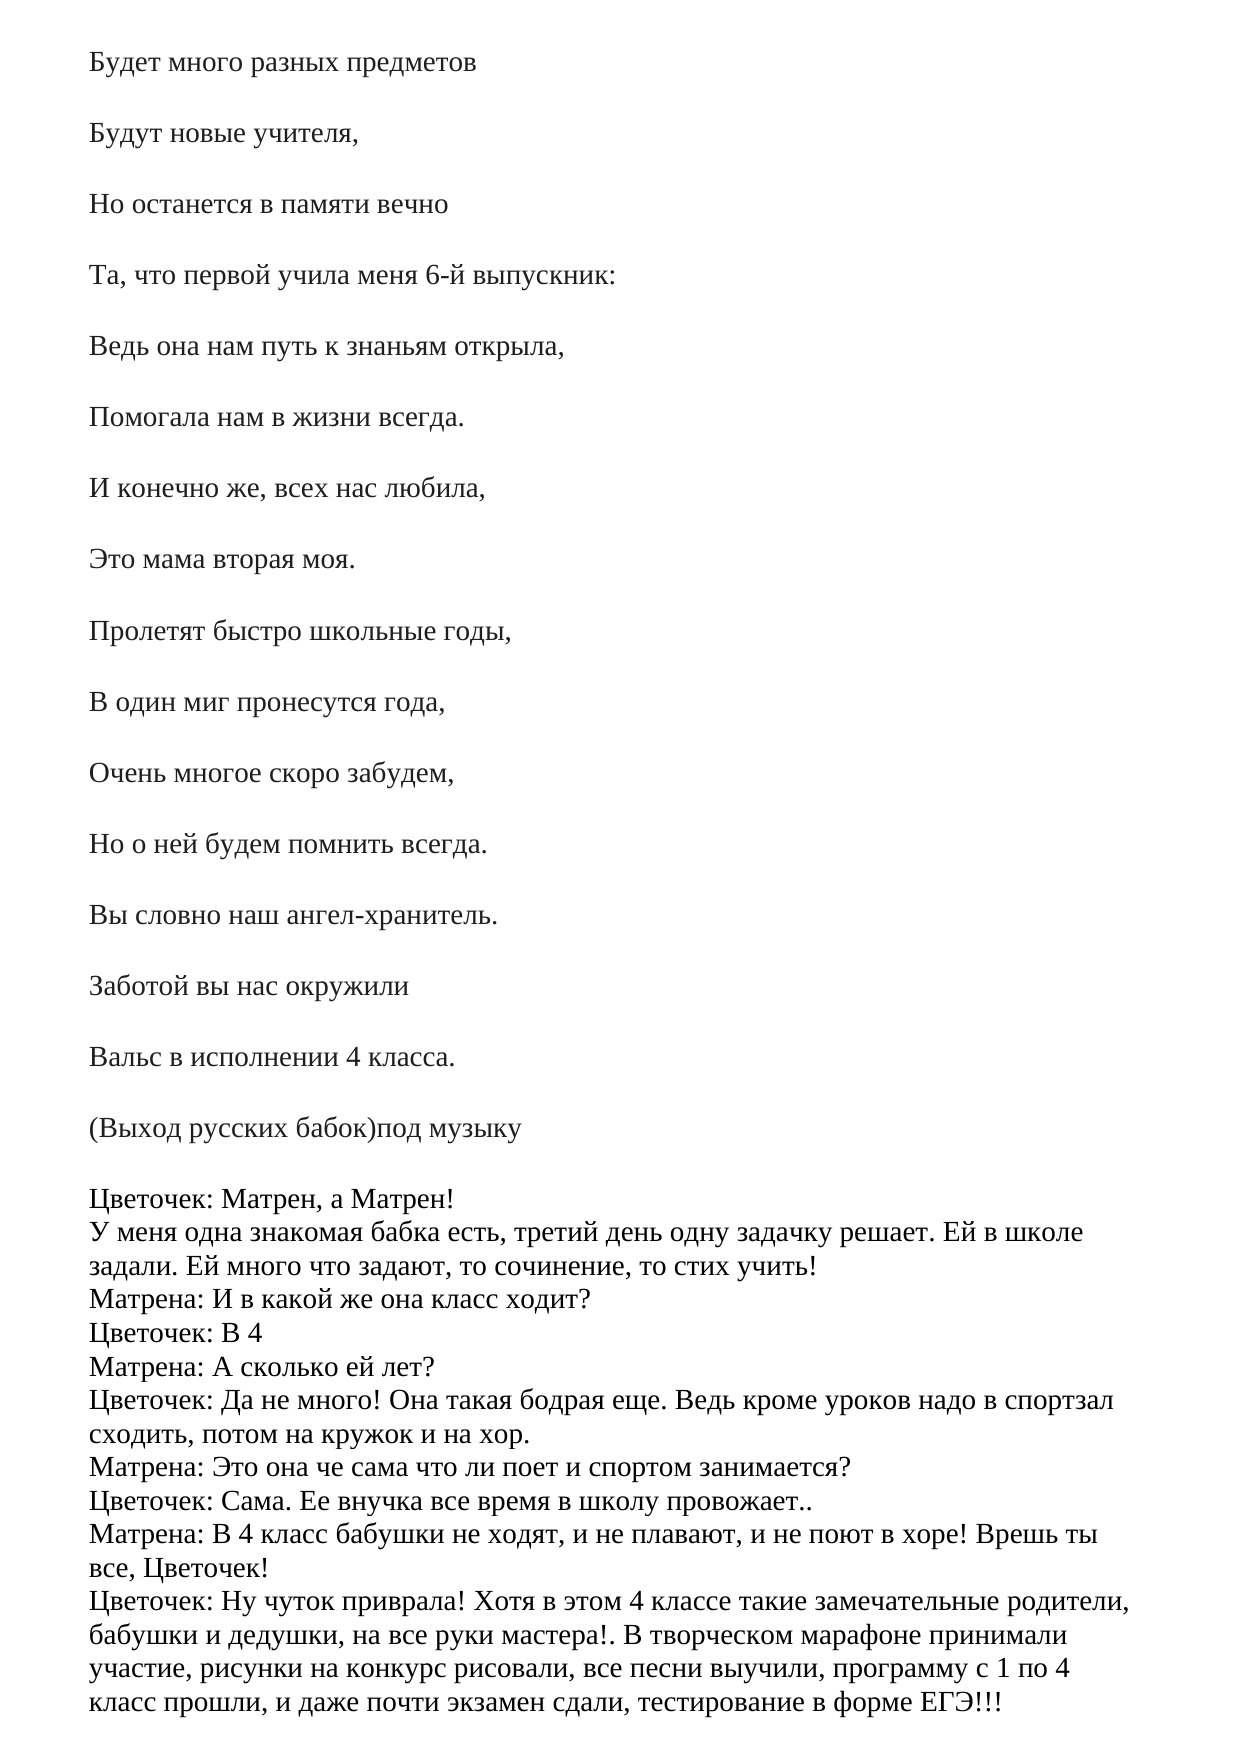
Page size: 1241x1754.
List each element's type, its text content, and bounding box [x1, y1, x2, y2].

text Вы словно наш ангел-хранитель. [89, 897, 1137, 930]
text Будет много разных предметов [89, 44, 1137, 78]
text Помогала нам в жизни всегда. [89, 399, 1137, 433]
text Ведь она нам путь к знаньям открыла, [89, 328, 1137, 362]
text Это мама вторая моя. [89, 542, 1137, 575]
text Очень многое скоро забудем, [89, 755, 1137, 788]
text Вальс в исполнении 4 класса. [89, 1039, 1137, 1072]
text Пролетят быстро школьные годы, [89, 613, 1137, 646]
text Но останется в памяти вечно [89, 186, 1137, 220]
text Заботой вы нас окружили [89, 968, 1137, 1001]
text Но о ней будем помнить всегда. [89, 826, 1137, 859]
text (Выход русских бабок)под музыку [89, 1110, 1137, 1143]
text И конечно же, всех нас любила, [89, 471, 1137, 504]
text Будут новые учителя, [89, 115, 1137, 149]
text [89, 1181, 1137, 1718]
text В один миг пронесутся года, [89, 684, 1137, 717]
text Та, что первой учила меня 6-й выпускник: [89, 257, 1137, 291]
